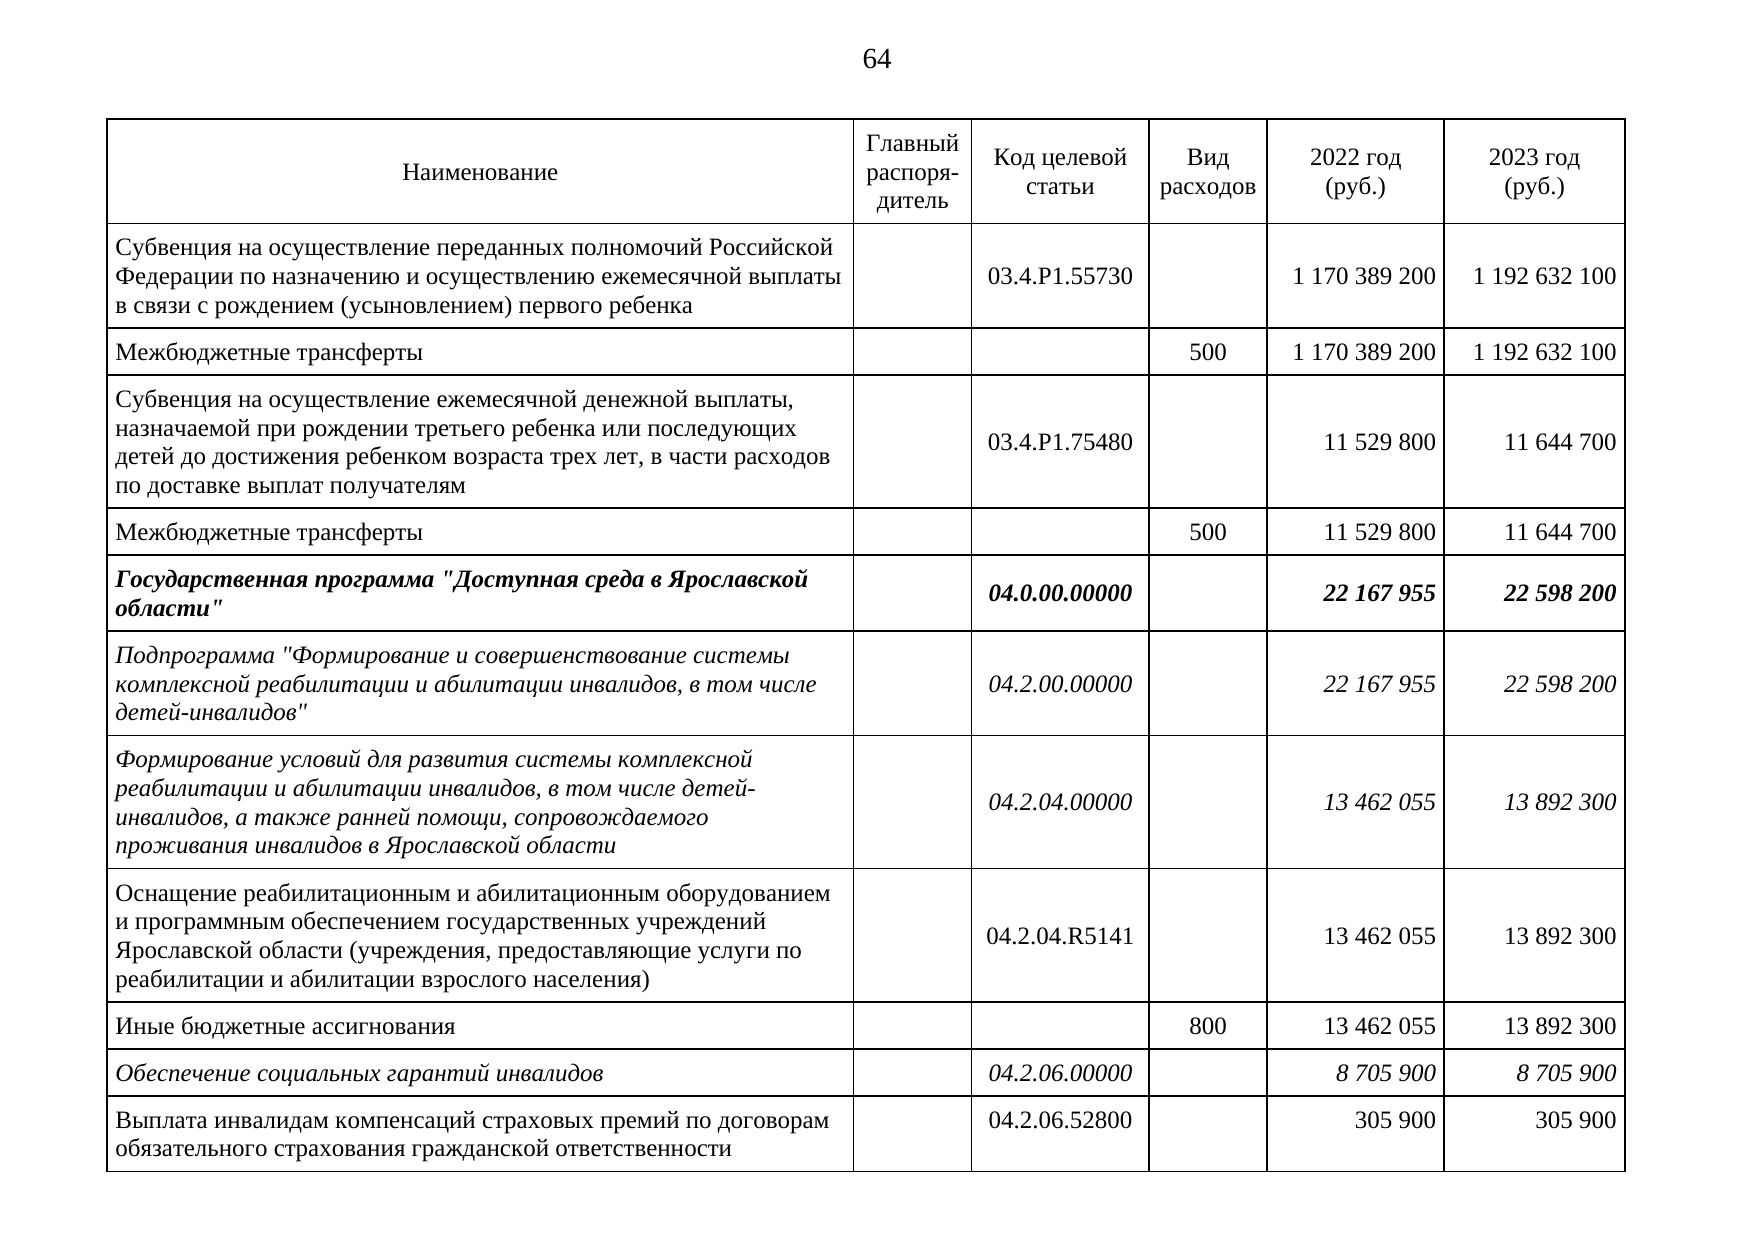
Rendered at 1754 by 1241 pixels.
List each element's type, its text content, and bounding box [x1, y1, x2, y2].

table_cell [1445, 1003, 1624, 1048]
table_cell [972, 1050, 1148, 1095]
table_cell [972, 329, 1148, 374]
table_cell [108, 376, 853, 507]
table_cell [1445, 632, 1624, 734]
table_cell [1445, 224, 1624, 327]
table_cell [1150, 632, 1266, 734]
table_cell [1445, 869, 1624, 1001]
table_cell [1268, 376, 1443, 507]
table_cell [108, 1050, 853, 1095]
table_header 2022 год (руб.) [1268, 120, 1443, 223]
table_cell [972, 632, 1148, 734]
table_header Код целевой статьи [972, 120, 1148, 223]
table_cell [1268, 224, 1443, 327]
table_header Наименование [108, 120, 853, 223]
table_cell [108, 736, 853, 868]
table_header Вид расходов [1150, 120, 1266, 223]
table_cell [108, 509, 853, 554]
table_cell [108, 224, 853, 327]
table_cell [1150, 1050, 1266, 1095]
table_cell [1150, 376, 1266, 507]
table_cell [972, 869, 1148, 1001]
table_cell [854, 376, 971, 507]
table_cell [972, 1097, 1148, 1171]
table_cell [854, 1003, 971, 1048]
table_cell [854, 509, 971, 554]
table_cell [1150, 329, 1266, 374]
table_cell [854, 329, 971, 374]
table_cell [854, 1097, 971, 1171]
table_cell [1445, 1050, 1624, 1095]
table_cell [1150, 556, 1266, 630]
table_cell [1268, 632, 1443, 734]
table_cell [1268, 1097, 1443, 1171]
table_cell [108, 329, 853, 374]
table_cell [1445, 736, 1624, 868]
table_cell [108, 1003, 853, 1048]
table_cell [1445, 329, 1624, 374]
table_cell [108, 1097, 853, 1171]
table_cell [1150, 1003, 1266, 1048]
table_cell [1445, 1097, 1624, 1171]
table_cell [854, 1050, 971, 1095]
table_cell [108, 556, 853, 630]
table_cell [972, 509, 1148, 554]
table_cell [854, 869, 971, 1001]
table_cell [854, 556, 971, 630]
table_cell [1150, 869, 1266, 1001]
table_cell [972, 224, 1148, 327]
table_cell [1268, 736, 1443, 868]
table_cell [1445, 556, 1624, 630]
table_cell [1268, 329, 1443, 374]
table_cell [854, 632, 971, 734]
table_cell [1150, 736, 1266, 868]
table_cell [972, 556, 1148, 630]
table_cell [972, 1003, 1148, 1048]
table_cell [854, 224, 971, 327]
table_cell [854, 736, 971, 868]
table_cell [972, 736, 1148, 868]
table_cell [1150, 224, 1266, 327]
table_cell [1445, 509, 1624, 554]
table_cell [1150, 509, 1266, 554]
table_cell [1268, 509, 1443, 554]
table_header Главный распоря-дитель [854, 120, 971, 223]
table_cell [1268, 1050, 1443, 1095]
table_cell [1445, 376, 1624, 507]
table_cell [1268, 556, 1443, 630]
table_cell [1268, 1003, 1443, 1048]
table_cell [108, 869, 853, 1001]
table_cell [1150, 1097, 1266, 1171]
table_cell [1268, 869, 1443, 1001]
table_header 2023 год (руб.) [1445, 120, 1624, 223]
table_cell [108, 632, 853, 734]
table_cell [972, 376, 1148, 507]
